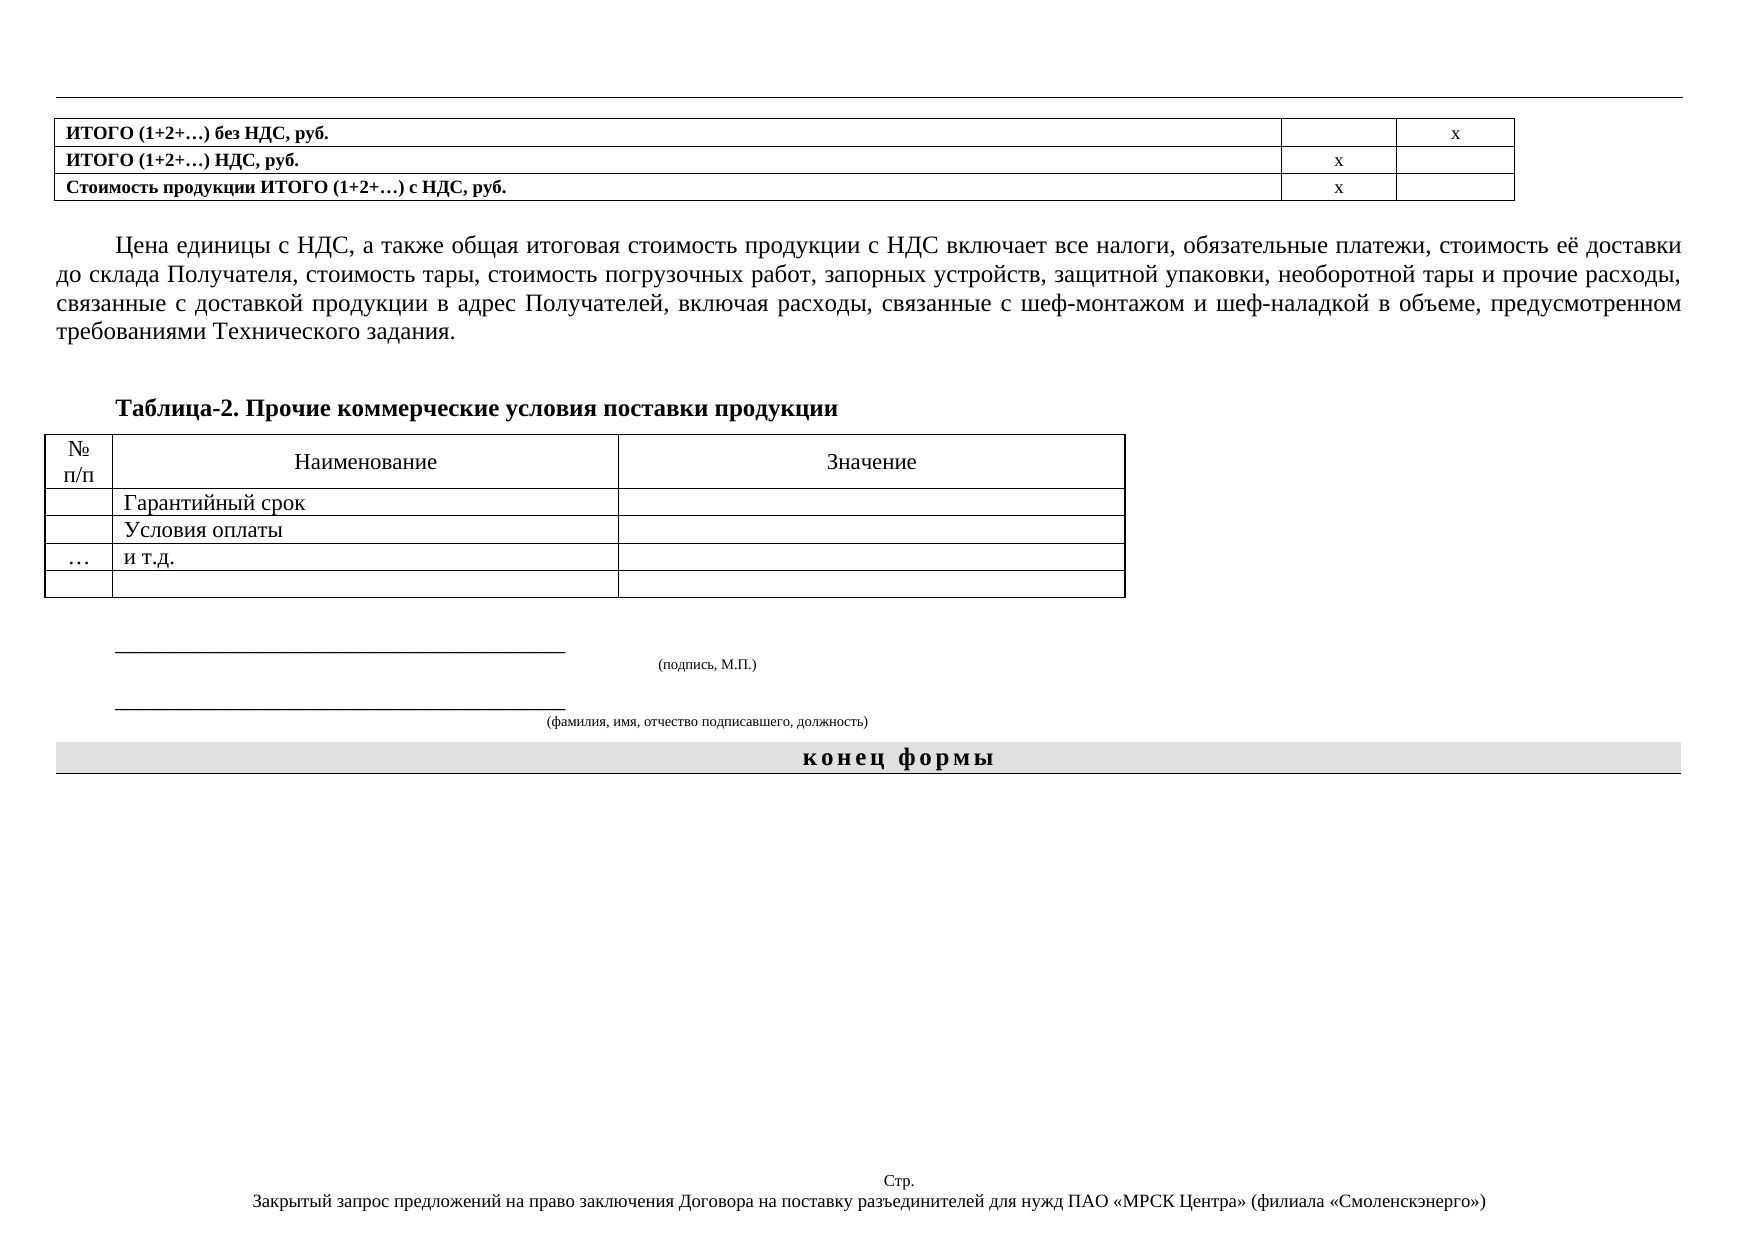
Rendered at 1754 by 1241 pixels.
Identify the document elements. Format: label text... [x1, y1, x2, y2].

table_header Наименование [113, 435, 618, 488]
table_cell [1282, 119, 1396, 146]
text конец формы [56, 742, 1681, 773]
table_cell Условия оплаты [113, 516, 618, 542]
text ____________________________________ [56, 627, 1683, 656]
table_cell [46, 489, 112, 515]
table_cell х [1282, 147, 1396, 173]
text ____________________________________ [56, 684, 1683, 713]
table_cell [619, 516, 1124, 542]
table_cell [619, 544, 1124, 570]
table_cell ИТОГО (1+2+…) НДС, руб. [55, 147, 1281, 173]
table_cell ИТОГО (1+2+…) без НДС, руб. [55, 119, 1281, 146]
table_cell [46, 516, 112, 542]
table_cell Стоимость продукции ИТОГО (1+2+…) с НДС, руб. [55, 174, 1281, 200]
table_cell … [46, 544, 112, 570]
table_header № п/п [46, 435, 112, 488]
table_cell [1397, 174, 1514, 200]
text Цена единицы с НДС, а также общая итоговая стоимость продукции с НДС включает все налоги, обязательные платежи, стоимость её доставки до склада Получателя, стоимость тары, стоимость погрузочных работ, запорных устройств, защитной упаковки, необоротной тары и прочие расходы, связанные с доставкой продукции в адрес Получателей, включая расходы, связанные с шеф-монтажом и шеф-наладкой в объеме, предусмотренном требованиями Технического задания. [56, 230, 1683, 345]
text Таблица-2. Прочие коммерческие условия поставки продукции [56, 393, 1683, 421]
text (подпись, М.П.) [56, 656, 1299, 684]
table_cell х [1282, 174, 1396, 200]
table_header Значение [619, 435, 1124, 488]
text (фамилия, имя, отчество подписавшего, должность) [56, 713, 1299, 742]
table_cell Гарантийный срок [113, 489, 618, 515]
table_cell х [1397, 119, 1514, 146]
table_cell [1397, 147, 1514, 173]
table_cell и т.д. [113, 544, 618, 570]
table_cell [619, 489, 1124, 515]
table_cell [619, 571, 1124, 597]
table_cell [113, 571, 618, 597]
table_cell [46, 571, 112, 597]
